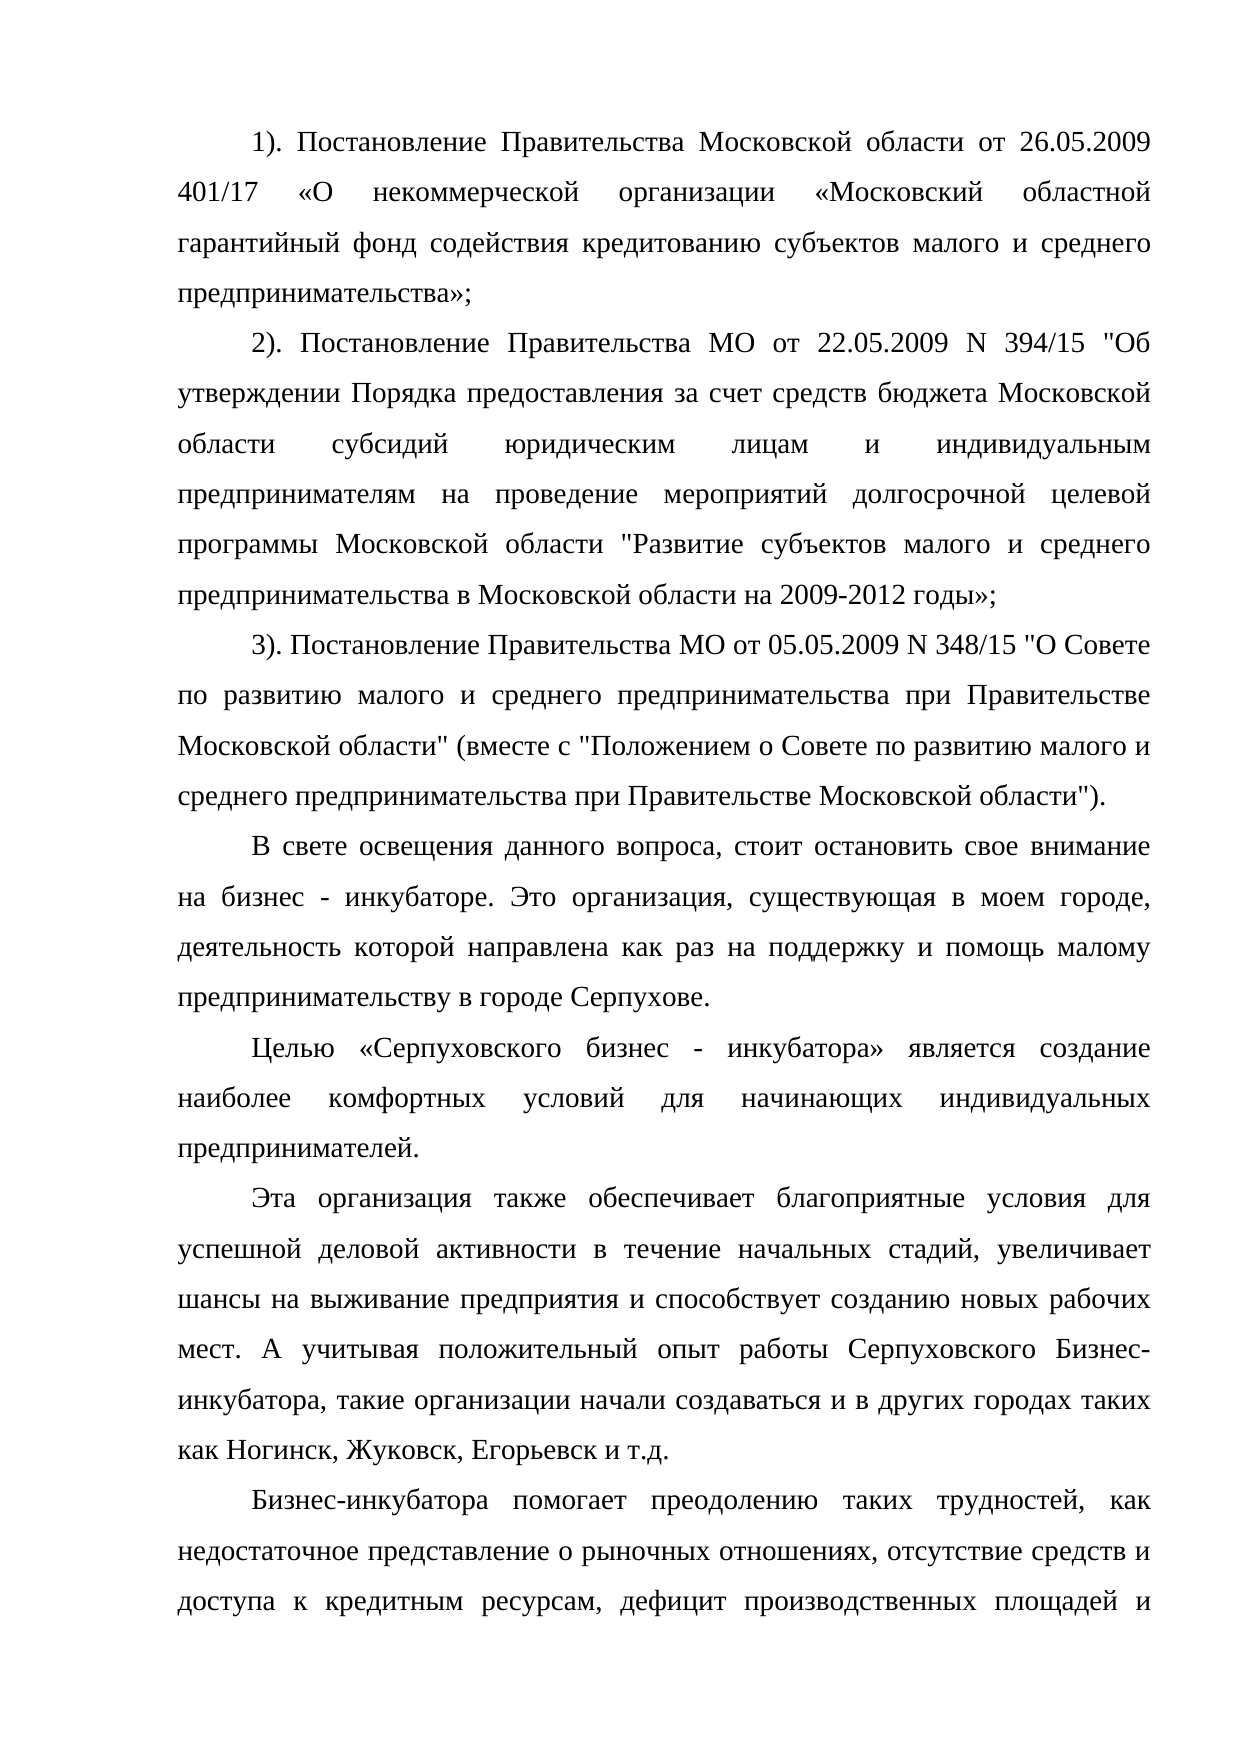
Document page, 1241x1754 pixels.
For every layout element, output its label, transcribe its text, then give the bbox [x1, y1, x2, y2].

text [177, 1482, 1152, 1617]
text Эта организация также обеспечивает благоприятные условия для успешной деловой активности в течение начальных стадий, увеличивает шансы на выживание предприятия и способствует созданию новых рабочих мест. А учитывая положительный опыт работы Серпуховского Бизнес-инкубатора, такие организации начали создаваться и в других городах таких как Ногинск, Жуковск, Егорьевск и т.д. [177, 1181, 1152, 1466]
text 2). Постановление Правительства МО от 22.05.2009 N 394/15 "Об утверждении Порядка предоставления за счет средств бюджета Московской области субсидий юридическим лицам и индивидуальным предпринимателям на проведение мероприятий долгосрочной целевой программы Московской области "Развитие субъектов малого и среднего предпринимательства в Московской области на 2009-2012 годы»; [177, 325, 1152, 610]
text 3). Постановление Правительства МО от 05.05.2009 N 348/15 "О Совете по развитию малого и среднего предпринимательства при Правительстве Московской области" (вместе с "Положением о Совете по развитию малого и среднего предпринимательства при Правительстве Московской области"). [177, 627, 1152, 812]
text Целью «Серпуховского бизнес - инкубатора» является создание наиболее комфортных условий для начинающих индивидуальных предпринимателей. [177, 1030, 1152, 1164]
text 1). Постановление Правительства Московской области от 26.05.2009 401/17 «О некоммерческой организации «Московский областной гарантийный фонд содействия кредитованию субъектов малого и среднего предпринимательства»; [177, 124, 1152, 308]
text В свете освещения данного вопроса, стоит остановить свое внимание на бизнес - инкубаторе. Это организация, существующая в моем городе, деятельность которой направлена как раз на поддержку и помощь малому предпринимательству в городе Серпухове. [177, 828, 1152, 1013]
